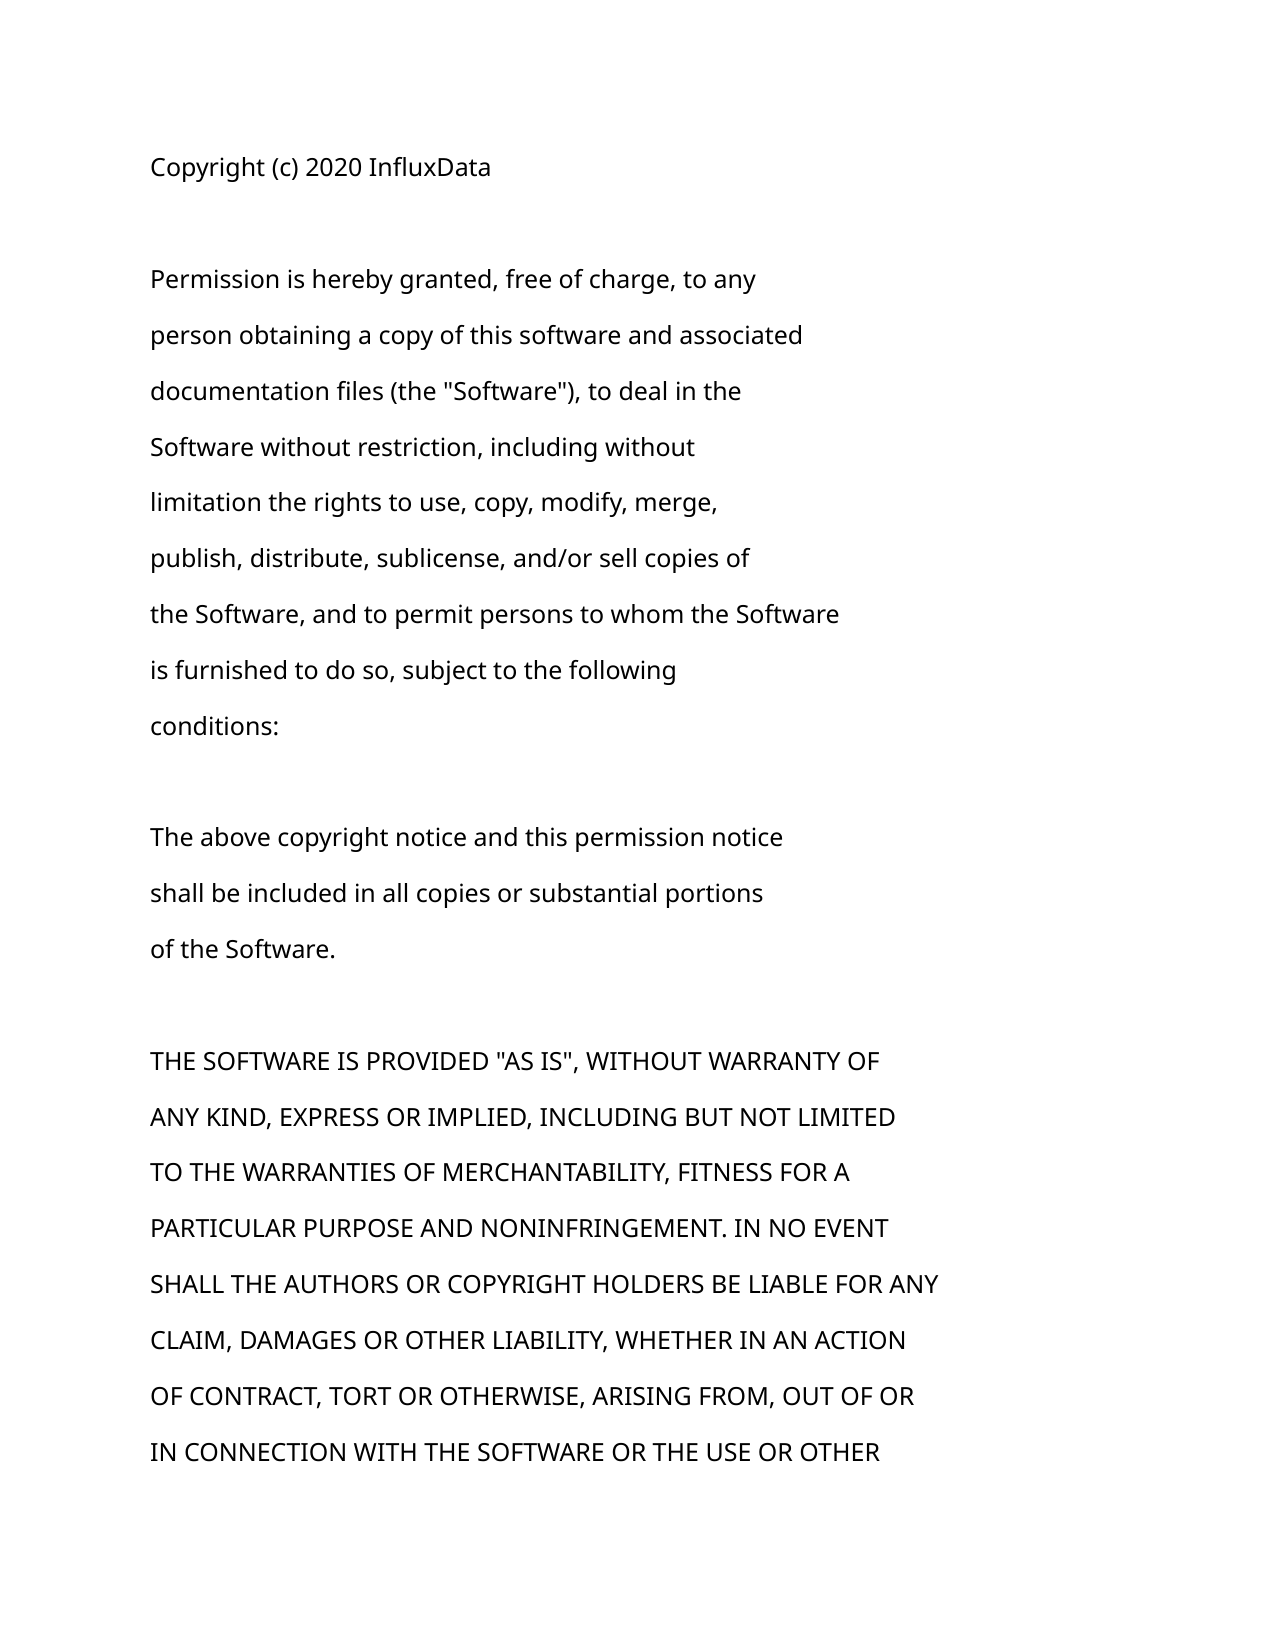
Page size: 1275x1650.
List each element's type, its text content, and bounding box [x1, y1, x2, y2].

text THE SOFTWARE IS PROVIDED "AS IS", WITHOUT WARRANTY OF [150, 1043, 1125, 1077]
text limitation the rights to use, copy, modify, merge, [150, 485, 1125, 519]
text documentation files (the "Software"), to deal in the [150, 373, 1125, 407]
text of the Software. [150, 932, 1125, 966]
text SHALL THE AUTHORS OR COPYRIGHT HOLDERS BE LIABLE FOR ANY [150, 1267, 1125, 1301]
text ANY KIND, EXPRESS OR IMPLIED, INCLUDING BUT NOT LIMITED [150, 1099, 1125, 1133]
text IN CONNECTION WITH THE SOFTWARE OR THE USE OR OTHER [150, 1434, 1125, 1468]
text Permission is hereby granted, free of charge, to any [150, 262, 1125, 296]
text TO THE WARRANTIES OF MERCHANTABILITY, FITNESS FOR A [150, 1155, 1125, 1189]
text Copyright (c) 2020 InfluxData [150, 150, 1125, 184]
text publish, distribute, sublicense, and/or sell copies of [150, 541, 1125, 575]
text conditions: [150, 708, 1125, 742]
text OF CONTRACT, TORT OR OTHERWISE, ARISING FROM, OUT OF OR [150, 1378, 1125, 1412]
text CLAIM, DAMAGES OR OTHER LIABILITY, WHETHER IN AN ACTION [150, 1322, 1125, 1357]
text Software without restriction, including without [150, 429, 1125, 463]
text the Software, and to permit persons to whom the Software [150, 597, 1125, 631]
text The above copyright notice and this permission notice [150, 820, 1125, 854]
text PARTICULAR PURPOSE AND NONINFRINGEMENT. IN NO EVENT [150, 1211, 1125, 1245]
text is furnished to do so, subject to the following [150, 652, 1125, 687]
text person obtaining a copy of this software and associated [150, 317, 1125, 352]
text shall be included in all copies or substantial portions [150, 876, 1125, 910]
